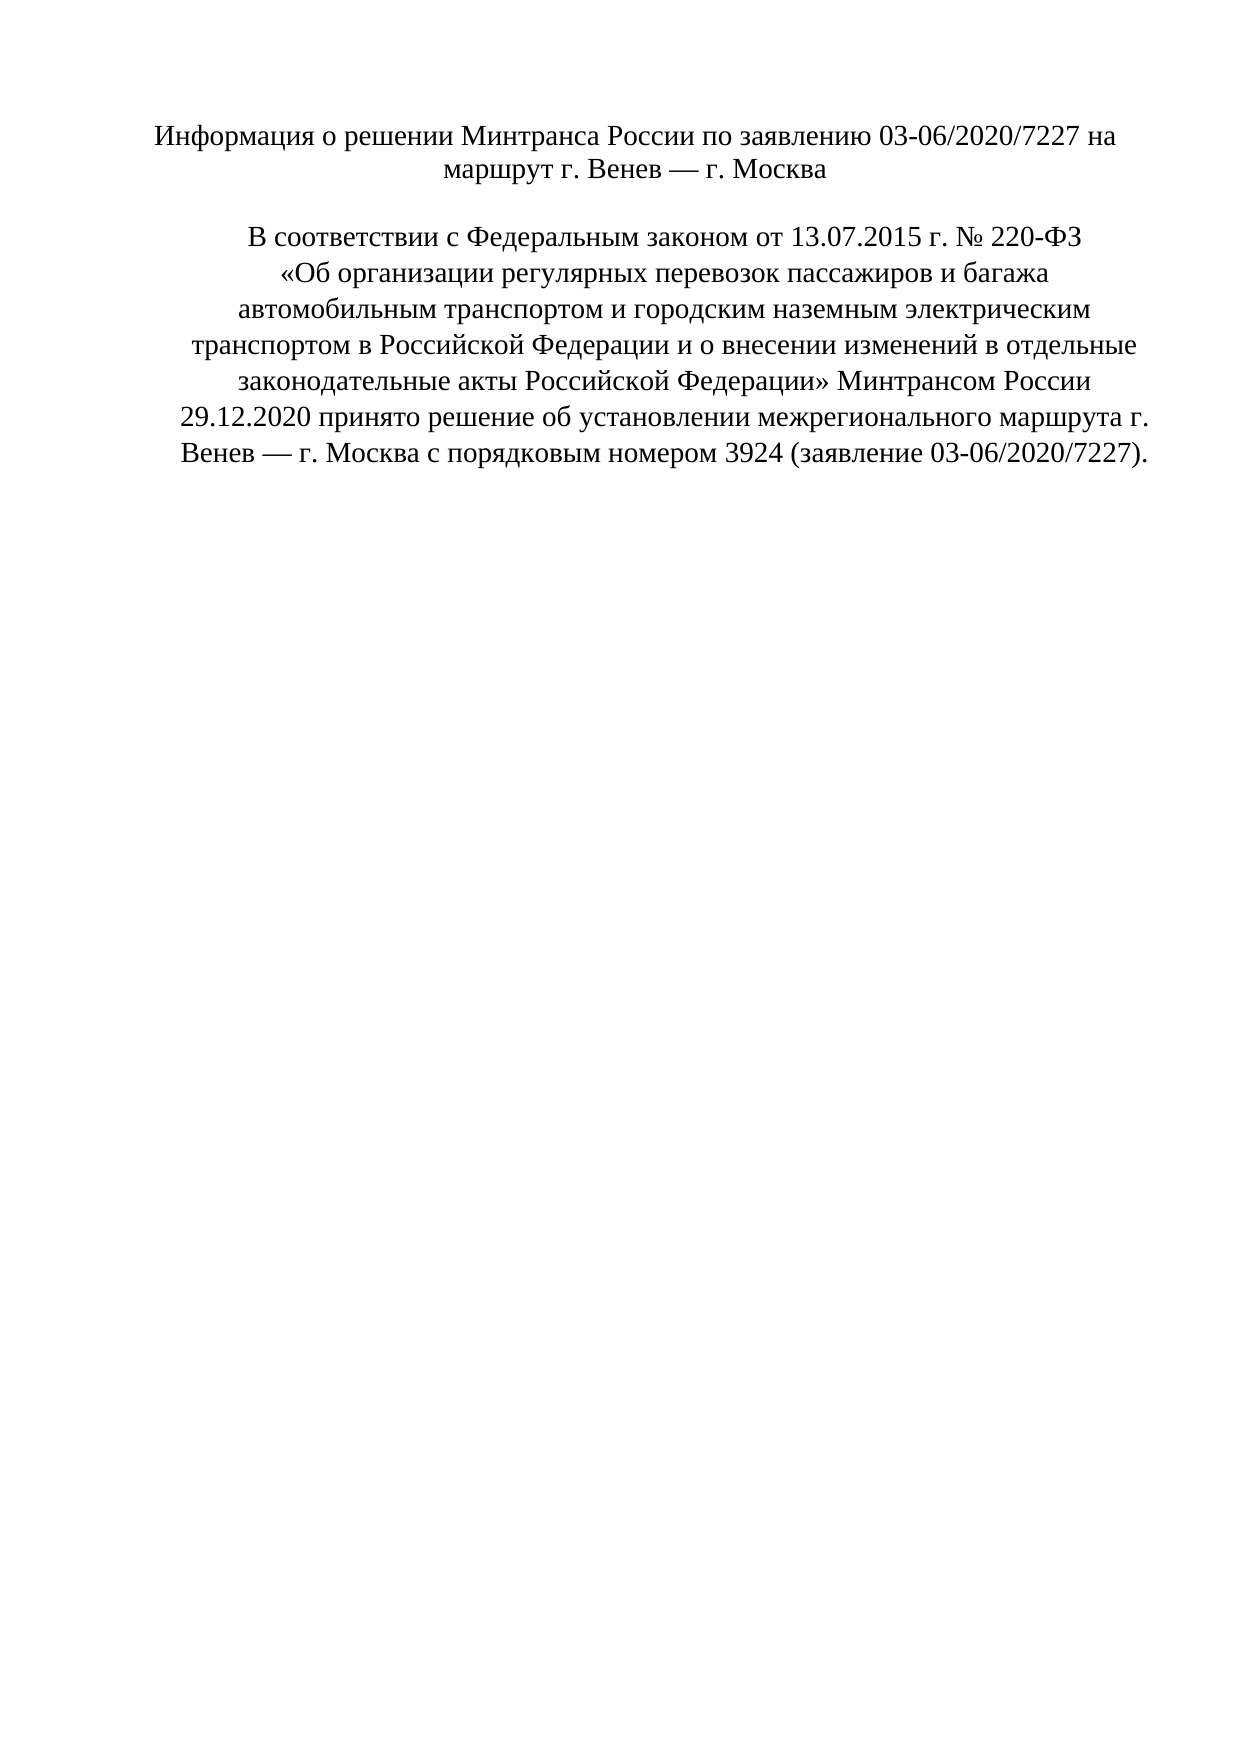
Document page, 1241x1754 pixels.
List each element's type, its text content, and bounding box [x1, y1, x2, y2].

text Информация о решении Минтранса России по заявлению 03-06/2020/7227 на маршрут г. Венев — г. Москва [118, 118, 1152, 185]
text В соответствии с Федеральным законом от 13.07.2015 г. № 220-ФЗ «Об организации регулярных перевозок пассажиров и багажа автомобильным транспортом и городским наземным электрическим транспортом в Российской Федерации и о внесении изменений в отдельные законодательные акты Российской Федерации» Минтрансом России 29.12.2020 принято решение об установлении межрегионального маршрута г. Венев — г. Москва с порядковым номером 3924 (заявление 03-06/2020/7227). [177, 219, 1152, 469]
